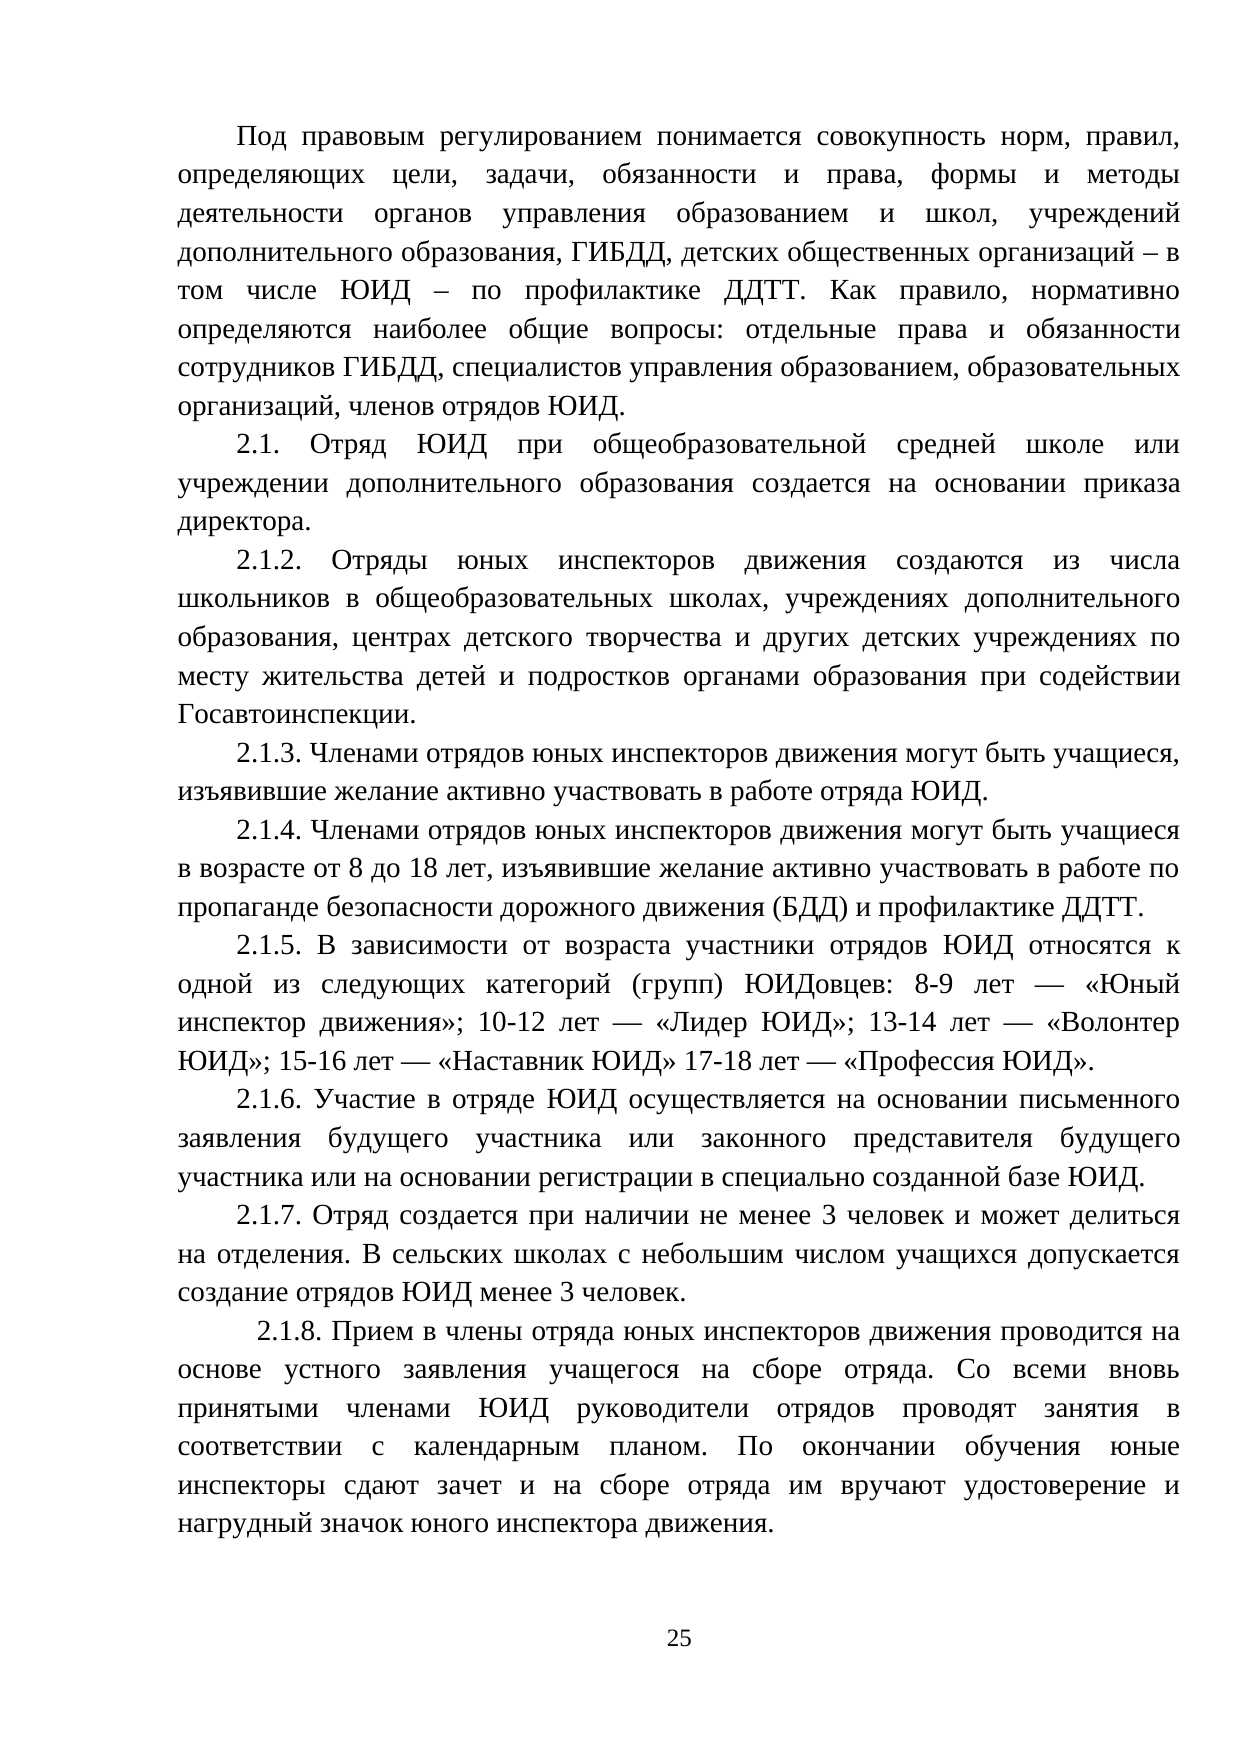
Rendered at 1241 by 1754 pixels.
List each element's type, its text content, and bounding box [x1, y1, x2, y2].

text 2.1.2. Отряды юных инспекторов движения создаются из числа школьников в общеобразовательных школах, учреждениях дополнительного образования, центрах детского творчества и других детских учреждениях по месту жительства детей и подростков органами образования при содействии Госавтоинспекции. [177, 542, 1181, 730]
text Под правовым регулированием понимается совокупность норм, правил, определяющих цели, задачи, обязанности и права, формы и методы деятельности органов управления образованием и школ, учреждений дополнительного образования, ГИБДД, детских общественных организаций – в том числе ЮИД – по профилактике ДДТТ. Как правило, нормативно определяются наиболее общие вопросы: отдельные права и обязанности сотрудников ГИБДД, специалистов управления образованием, образовательных организаций, членов отрядов ЮИД. [177, 118, 1181, 421]
text 2.1.8. Прием в члены отряда юных инспекторов движения проводится на основе устного заявления учащегося на сборе отряда. Со всеми вновь принятыми членами ЮИД руководители отрядов проводят занятия в соответствии с календарным планом. По окончании обучения юные инспекторы сдают зачет и на сборе отряда им вручают удостоверение и нагрудный значок юного инспектора движения. [177, 1313, 1181, 1539]
text 2.1.6. Участие в отряде ЮИД осуществляется на основании письменного заявления будущего участника или законного представителя будущего участника или на основании регистрации в специально созданной базе ЮИД. [177, 1082, 1181, 1192]
text 2.1.5. В зависимости от возраста участники отрядов ЮИД относятся к одной из следующих категорий (групп) ЮИДовцев: 8-9 лет — «Юный инспектор движения»; 10-12 лет — «Лидер ЮИД»; 13-14 лет — «Волонтер ЮИД»; 15-16 лет — «Наставник ЮИД» 17-18 лет — «Профессия ЮИД». [177, 927, 1181, 1077]
text 2.1.3. Членами отрядов юных инспекторов движения могут быть учащиеся, изъявившие желание активно участвовать в работе отряда ЮИД. [177, 735, 1181, 807]
text 2.1.7. Отряд создается при наличии не менее 3 человек и может делиться на отделения. В сельских школах с небольшим числом учащихся допускается создание отрядов ЮИД менее 3 человек. [177, 1197, 1181, 1308]
text 2.1. Отряд ЮИД при общеобразовательной средней школе или учреждении дополнительного образования создается на основании приказа директора. [177, 426, 1181, 537]
text 2.1.4. Членами отрядов юных инспекторов движения могут быть учащиеся в возрасте от 8 до 18 лет, изъявившие желание активно участвовать в работе по пропаганде безопасности дорожного движения (БДД) и профилактике ДДТТ. [177, 812, 1181, 922]
